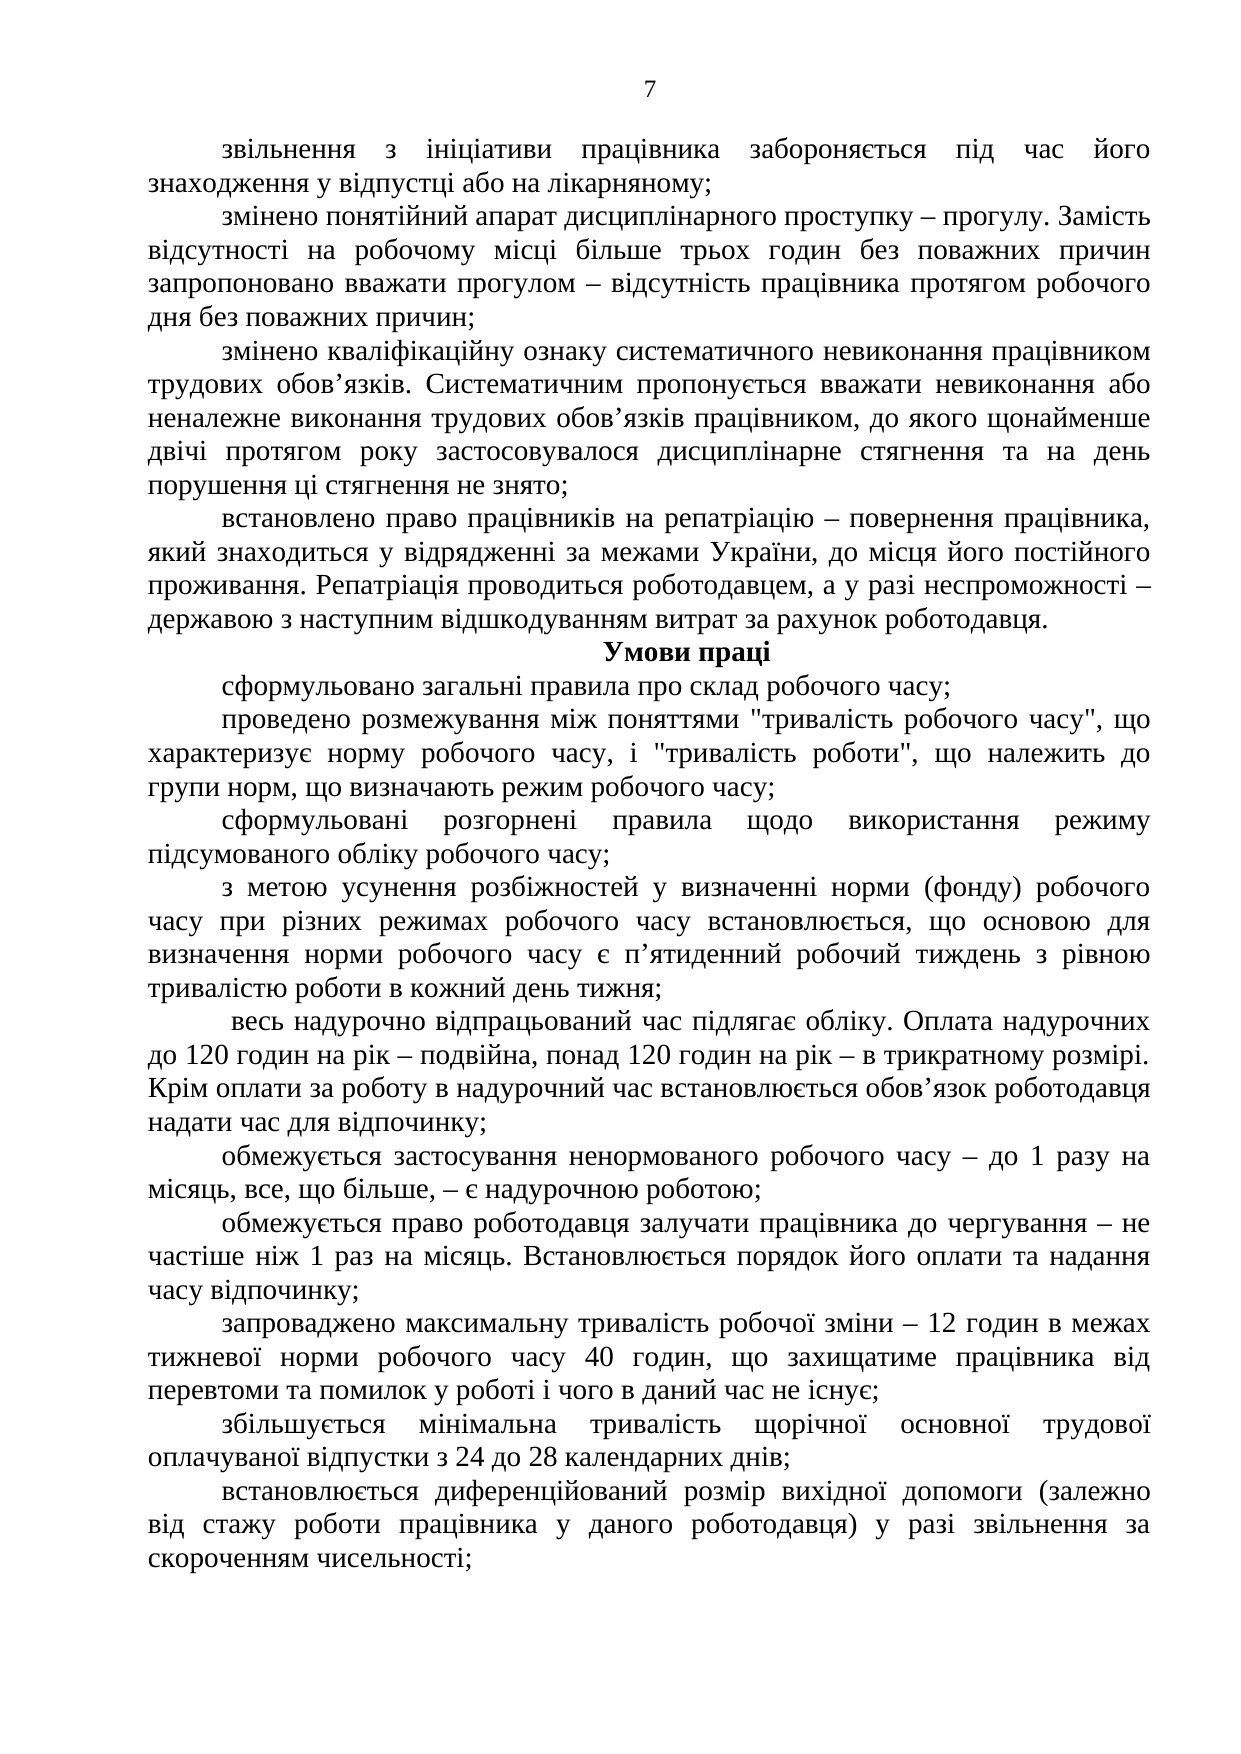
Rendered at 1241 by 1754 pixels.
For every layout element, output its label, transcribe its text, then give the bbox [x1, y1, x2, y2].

text весь надурочно відпрацьований час підлягає обліку. Оплата надурочних до 120 годин на рік – подвійна, понад 120 годин на рік – в трикратному розмірі. Крім оплати за роботу в надурочний час встановлюється обов’язок роботодавця надати час для відпочинку; [148, 1003, 1152, 1138]
text з метою усунення розбіжностей у визначенні норми (фонду) робочого часу при різних режимах робочого часу встановлюється, що основою для визначення норми робочого часу є п’ятиденний робочий тиждень з рівною тривалістю роботи в кожний день тижня; [148, 869, 1152, 1003]
text встановлюється диференційований розмір вихідної допомоги (залежно від стажу роботи працівника у даного роботодавця) у разі звільнення за скороченням чисельності; [148, 1473, 1152, 1574]
text Умови праці [148, 634, 1152, 668]
text сформульовано загальні правила про склад робочого часу; [148, 668, 1152, 702]
text сформульовані розгорнені правила щодо використання режиму підсумованого обліку робочого часу; [148, 802, 1152, 869]
text змінено кваліфікаційну ознаку систематичного невиконання працівником трудових обов’язків. Систематичним пропонується вважати невиконання або неналежне виконання трудових обов’язків працівником, до якого щонайменше двічі протягом року застосовувалося дисциплінарне стягнення та на день порушення ці стягнення не знято; [148, 333, 1152, 500]
text обмежується застосування ненормованого робочого часу – до 1 разу на місяць, все, що більше, – є надурочною роботою; [148, 1138, 1152, 1205]
text збільшується мінімальна тривалість щорічної основної трудової оплачуваної відпустки з 24 до 28 календарних днів; [148, 1406, 1152, 1473]
text змінено понятійний апарат дисциплінарного проступку – прогулу. Замість відсутності на робочому місці більше трьох годин без поважних причин запропоновано вважати прогулом – відсутність працівника протягом робочого дня без поважних причин; [148, 198, 1152, 333]
text звільнення з ініціативи працівника забороняється під час його знаходження у відпустці або на лікарняному; [148, 131, 1152, 198]
text встановлено право працівників на репатріацію – повернення працівника, який знаходиться у відрядженні за межами України, до місця його постійного проживання. Репатріація проводиться роботодавцем, а у разі неспроможності – державою з наступним відшкодуванням витрат за рахунок роботодавця. [148, 500, 1152, 634]
text обмежується право роботодавця залучати працівника до чергування – не частіше ніж 1 раз на місяць. Встановлюється порядок його оплати та надання часу відпочинку; [148, 1205, 1152, 1305]
text запроваджено максимальну тривалість робочої зміни – 12 годин в межах тижневої норми робочого часу 40 годин, що захищатиме працівника від перевтоми та помилок у роботі і чого в даний час не існує; [148, 1305, 1152, 1406]
text проведено розмежування між поняттями "тривалість робочого часу", що характеризує норму робочого часу, і "тривалість роботи", що належить до групи норм, що визначають режим робочого часу; [148, 702, 1152, 802]
